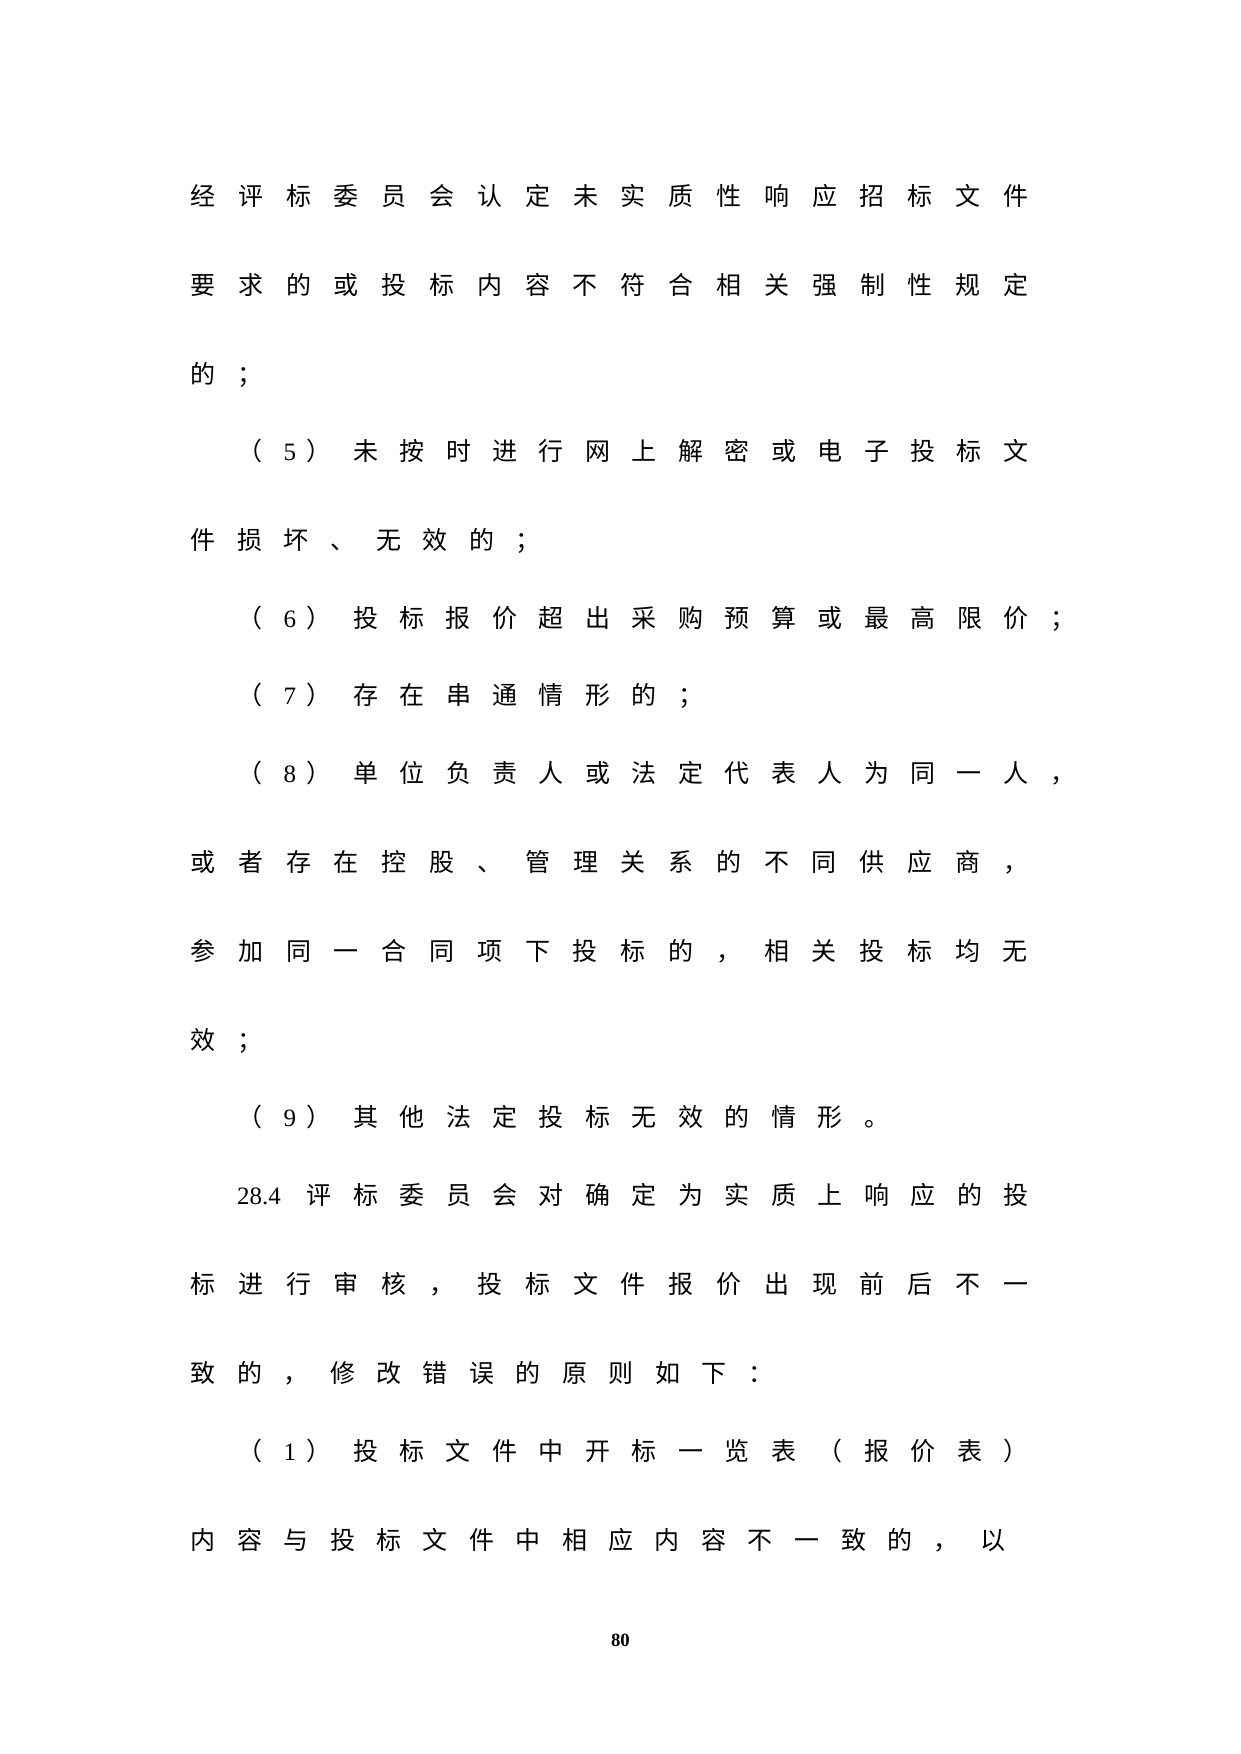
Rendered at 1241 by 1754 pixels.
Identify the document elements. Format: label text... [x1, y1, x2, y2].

text （8）单位负责人或法定代表人为同一人，或者存在控股、管理关系的不同供应商，参加同一合同项下投标的，相关投标均无效； [190, 742, 1050, 1068]
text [190, 1419, 1050, 1568]
text （5）未按时进行网上解密或电子投标文件损坏、无效的； [190, 420, 1050, 568]
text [190, 164, 1050, 402]
text （9）其他法定投标无效的情形。 [190, 1086, 1050, 1146]
text （6）投标报价超出采购预算或最高限价； [190, 587, 1050, 646]
text （7）存在串通情形的； [190, 664, 1050, 723]
text 28.4 评标委员会对确定为实质上响应的投标进行审核，投标文件报价出现前后不一致的，修改错误的原则如下： [190, 1164, 1050, 1401]
